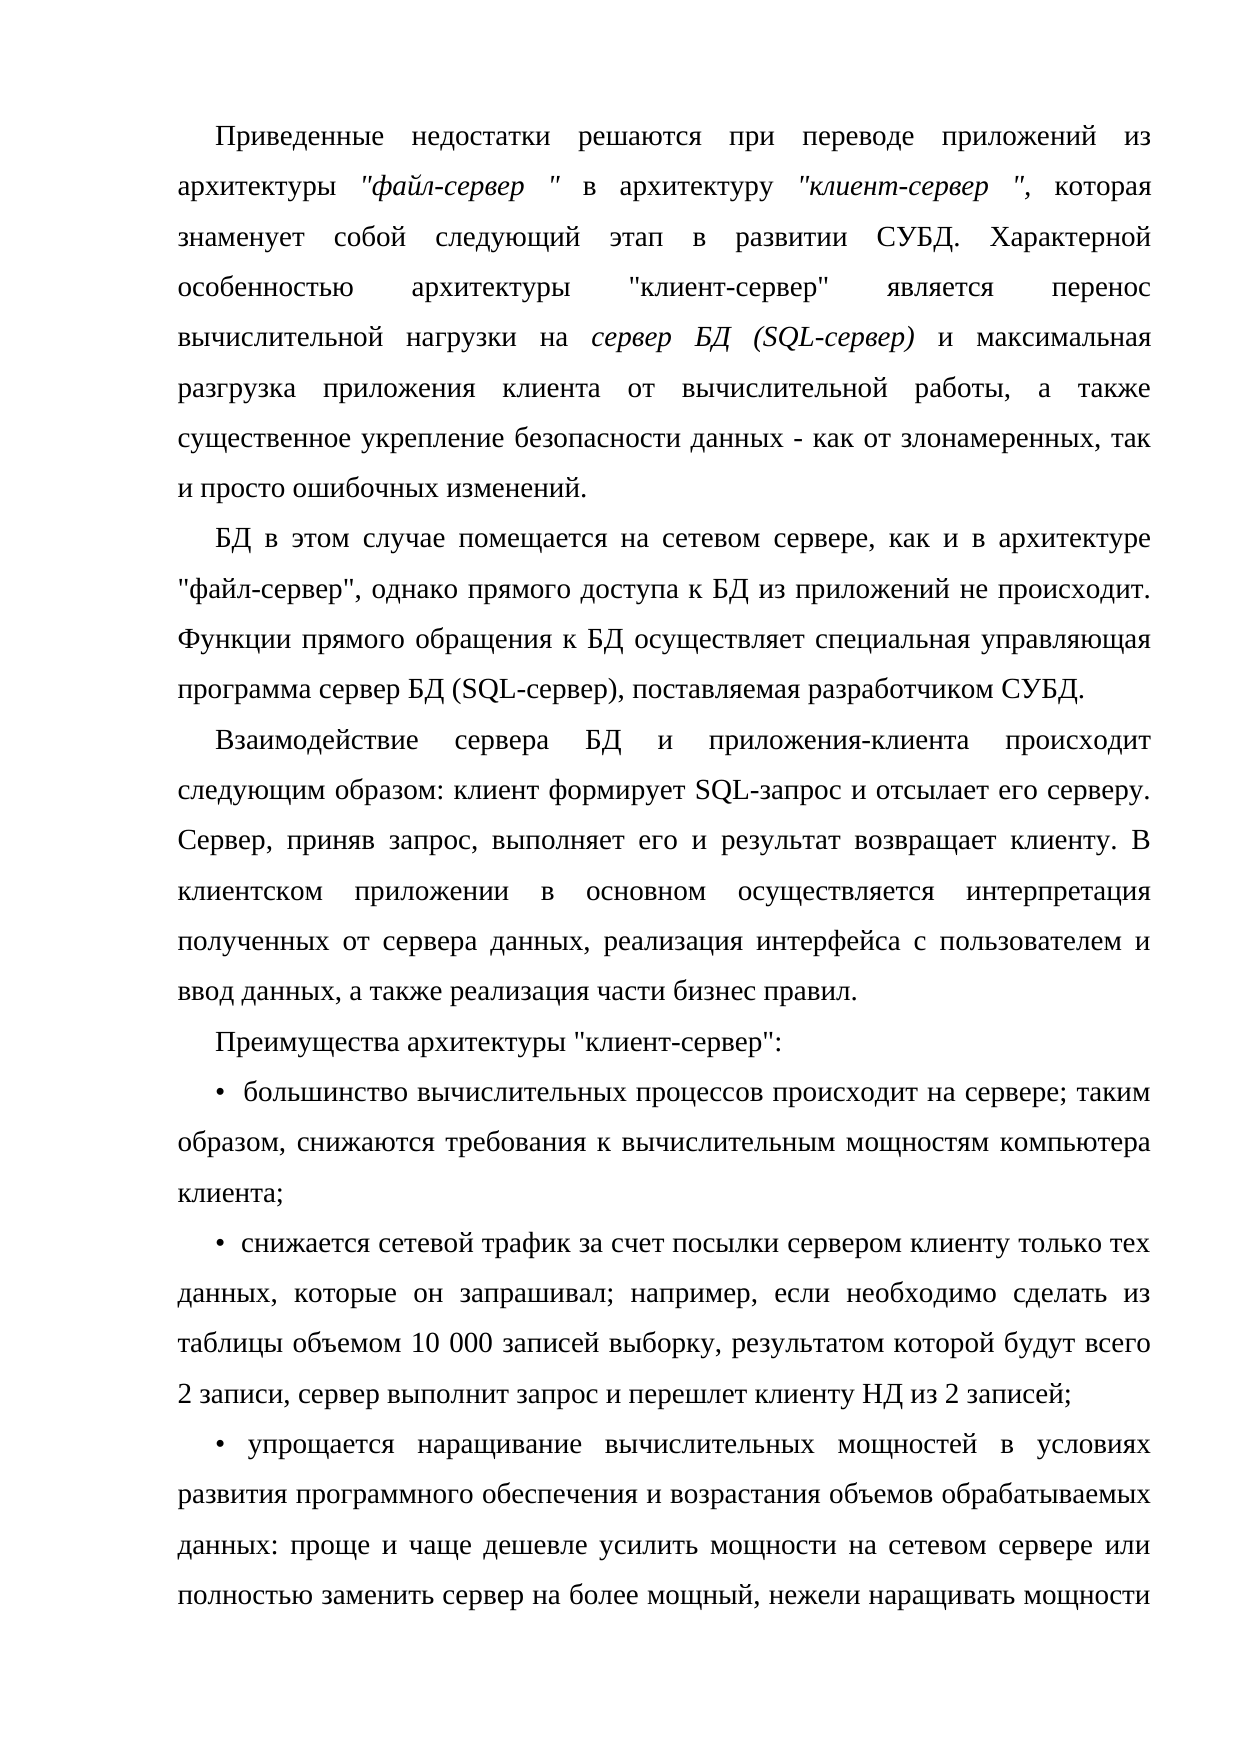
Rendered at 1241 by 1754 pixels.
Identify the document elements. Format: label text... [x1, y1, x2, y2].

text Приведенные недостатки решаются при переводе приложений из архитектуры "файл-сервер " в архитектуру "клиент-сервер ", которая знаменует собой следующий этап в развитии СУБД. Характерной особенностью архитектуры "клиент-сервер" является перенос вычислительной нагрузки на сервер БД (SQL-сервер) и максимальная разгрузка приложения клиента от вычислительной работы, а также существенное укрепление безопасности данных - как от злонамеренных, так и просто ошибочных изменений. [177, 118, 1152, 504]
text • большинство вычислительных процессов происходит на сервере; таким образом, снижаются требования к вычислительным мощностям компьютера клиента; [177, 1074, 1152, 1208]
text БД в этом случае помещается на сетевом сервере, как и в архитектуре "файл-сервер", однако прямого доступа к БД из приложений не происходит. Функции прямого обращения к БД осуществляет специальная управляющая программа сервер БД (SQL-сервер), поставляемая разработчиком СУБД. [177, 521, 1152, 705]
text Взаимодействие сервера БД и приложения-клиента происходит следующим образом: клиент формирует SQL-запрос и отсылает его серверу. Сервер, приняв запрос, выполняет его и результат возвращает клиенту. В клиентском приложении в основном осуществляется интерпретация полученных от сервера данных, реализация интерфейса с пользователем и ввод данных, а также реализация части бизнес правил. [177, 722, 1152, 1007]
text • снижается сетевой трафик за счет посылки сервером клиенту только тех данных, которые он запрашивал; например, если необходимо сделать из таблицы объемом 10 000 записей выборку, результатом которой будут всего 2 записи, сервер выполнит запрос и перешлет клиенту НД из 2 записей; [177, 1225, 1152, 1409]
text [177, 1426, 1152, 1611]
text Преимущества архитектуры "клиент-сервер": [177, 1024, 1152, 1057]
